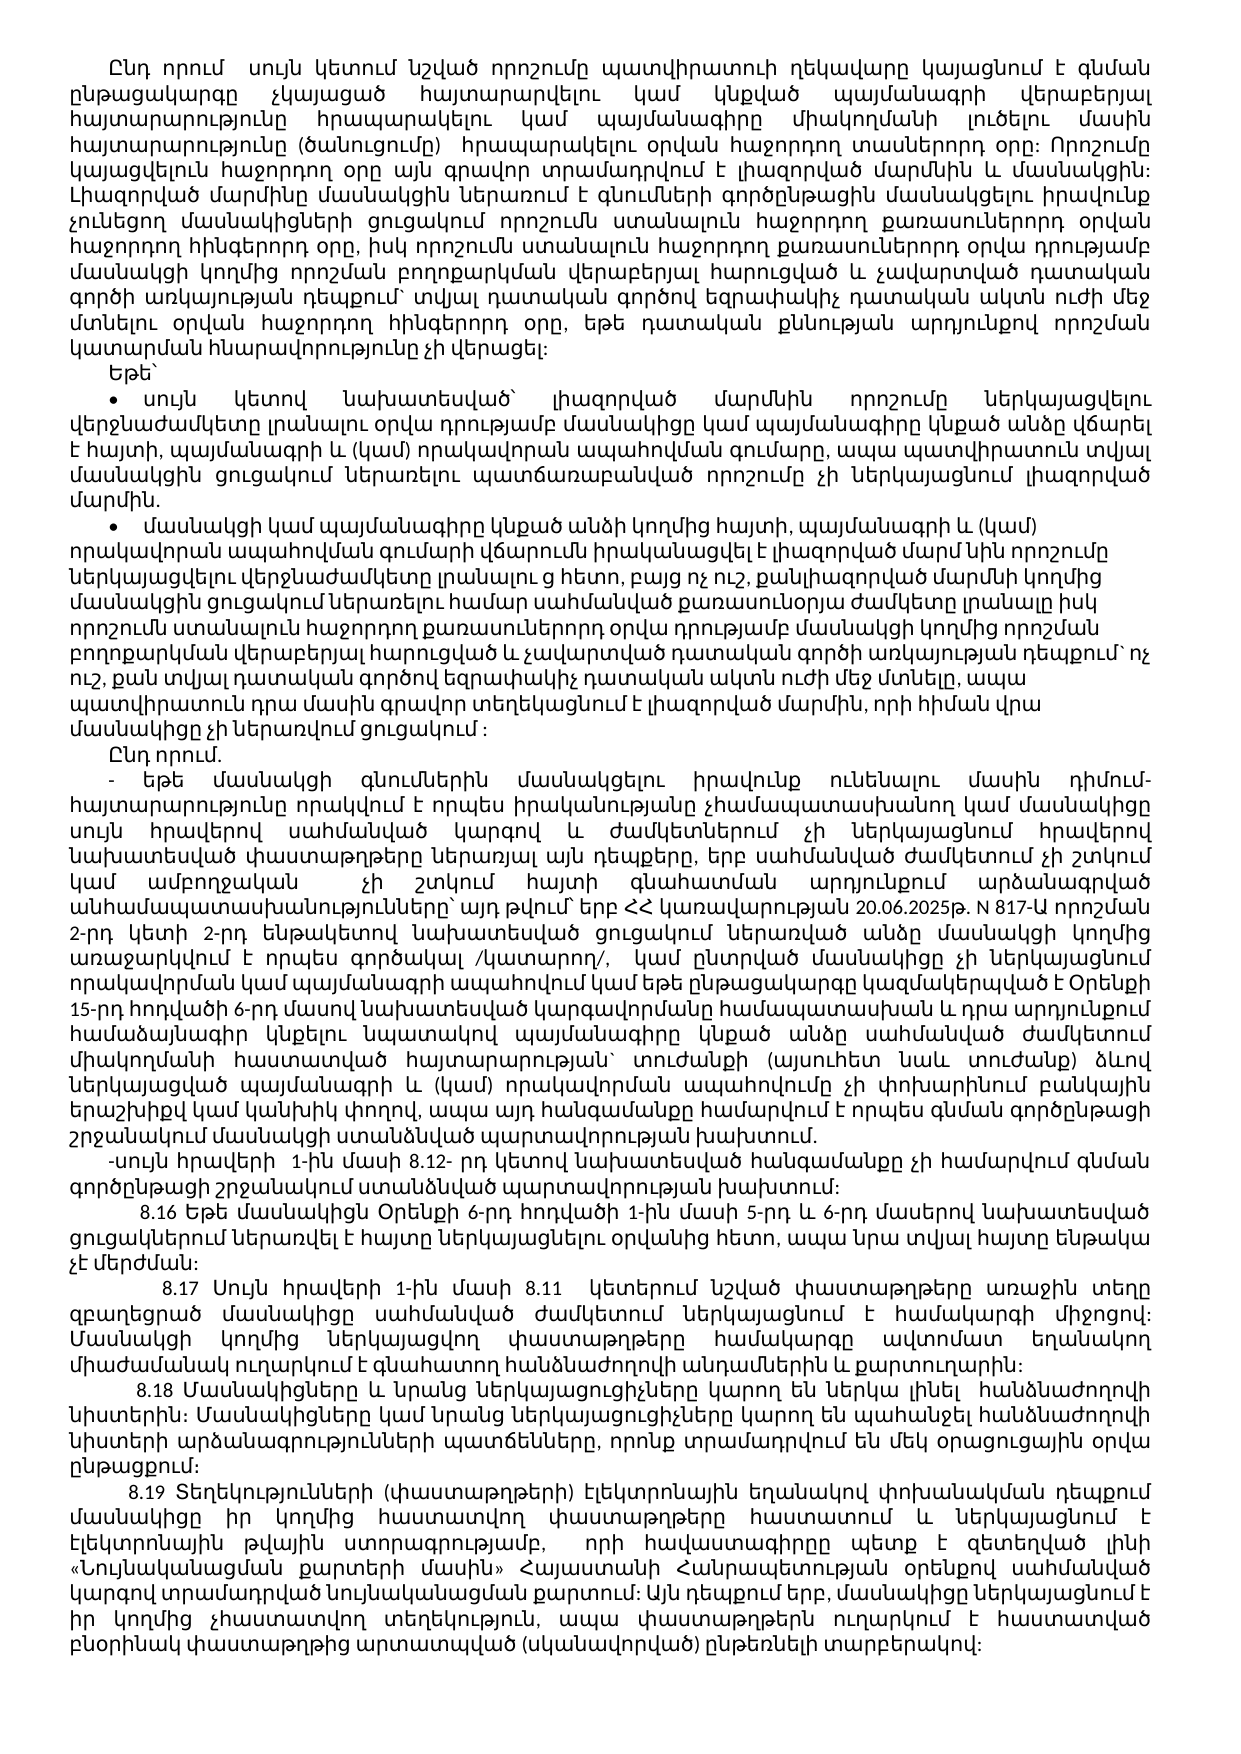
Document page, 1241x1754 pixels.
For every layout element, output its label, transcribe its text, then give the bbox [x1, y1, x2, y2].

text 8.18 Մասնակիցները և նրանց ներկայացուցիչները կարող են ներկա լինել հանձնաժողովի նիստերին։ Մասնակիցները կամ նրանց ներկայացուցիչները կարող են պահանջել հանձնաժողովի նիստերի արձանագրությունների պատճենները, որոնք տրամադրվում են մեկ օրացուցային օրվա ընթացքում։ [69, 1377, 1152, 1479]
text Ընդ որում սույն կետում նշված որոշումը պատվիրատուի ղեկավարը կայացնում է գնման ընթացակարգը չկայացած հայտարարվելու կամ կնքված պայմանագրի վերաբերյալ հայտարարությունը հրապարակելու կամ պայմանագիրը միակողմանի լուծելու մասին հայտարարությունը (ծանուցումը) հրապարակելու օրվան հաջորդող տասներորդ օրը: Որոշումը կայացվելուն հաջորդող օրը այն գրավոր տրամադրվում է լիազորված մարմնին և մասնակցին: Լիազորված մարմինը մասնակցին ներառում է գնումների գործընթացին մասնակցելու իրավունք չունեցող մասնակիցների ցուցակում որոշումն ստանալուն հաջորդող քառասուներորդ օրվան հաջորդող հինգերորդ օրը, իսկ որոշումն ստանալուն հաջորդող քառասուներորդ օրվա դրությամբ մասնակցի կողմից որոշման բողոքարկման վերաբերյալ հարուցված և չավարտված դատական գործի առկայության դեպքում` տվյալ դատական գործով եզրափակիչ դատական ակտն ուժի մեջ մտնելու օրվան հաջորդող հինգերորդ օրը, եթե դատական քննության արդյունքով որոշման կատարման հնարավորությունը չի վերացել: [69, 56, 1152, 361]
text 8.19 Տեղեկությունների (փաստաթղթերի) էլեկտրոնային եղանակով փոխանակման դեպքում մասնակիցը իր կողմից հաստատվող փաստաթղթերը հաստատում և ներկայացնում է էլեկտրոնային թվային ստորագրությամբ, որի հավաստագիրըը պետք է զետեղված լինի «Նույնականացման քարտերի մասին» Հայաստանի Հանրապետության օրենքով սահմանված կարգով տրամադրված նույնականացման քարտում: Այն դեպքում երբ, մասնակիցը ներկայացնում է իր կողմից չհաստատվող տեղեկություն, ապա փաստաթղթերն ուղարկում է հաստատված բնօրինակ փաստաթղթից արտատպված (սկանավորված) ընթեռնելի տարբերակով: [69, 1479, 1152, 1657]
text - եթե մասնակցի գնումներին մասնակցելու իրավունք ունենալու մասին դիմում-հայտարարությունը որակվում է որպես իրականությանը չհամապատասխանող կամ մասնակիցը սույն հրավերով սահմանված կարգով և ժամկետներում չի ներկայացնում հրավերով նախատեսված փաստաթղթերը ներառյալ այն դեպքերը, երբ սահմանված ժամկետում չի շտկում կամ ամբողջական չի շտկում հայտի գնահատման արդյունքում արձանագրված անհամապատասխանությունները՝ այդ թվում՝ երբ ՀՀ կառավարության 20.06.2025թ. N 817-Ա որոշման 2-րդ կետի 2-րդ ենթակետով նախատեսված ցուցակում ներառված անձը մասնակցի կողմից առաջարկվում է որպես գործակալ /կատարող/, կամ ընտրված մասնակիցը չի ներկայացնում որակավորման կամ պայմանագրի ապահովում կամ եթե ընթացակարգը կազմակերպված է Օրենքի 15-րդ հոդվածի 6-րդ մասով նախատեսված կարգավորմանը համապատասխան և դրա արդյունքում համաձայնագիր կնքելու նպատակով պայմանագիրը կնքած անձը սահմանված ժամկետում միակողմանի հաստատված հայտարարության` տուժանքի (այսուհետ նաև տուժանք) ձևով ներկայացված պայմանագրի և (կամ) որակավորման ապահովումը չի փոխարինում բանկային երաշխիքվ կամ կանխիկ փողով, ապա այդ հանգամանքը համարվում է որպես գնման գործընթացի շրջանակում մասնակցի ստանձնված պարտավորության խախտում. [69, 767, 1152, 1148]
text 8.17 Սույն հրավերի 1-ին մասի 8.11 կետերում նշված փաստաթղթերը առաջին տեղը զբաղեցրած մասնակիցը սահմանված ժամկետում ներկայացնում է համակարգի միջոցով: Մասնակցի կողմից ներկայացվող փաստաթղթերը համակարգը ավտոմատ եղանակող միաժամանակ ուղարկում է գնահատող հանձնաժողովի անդամներին և քարտուղարին: [69, 1276, 1152, 1377]
text 8.16 Եթե մասնակիցն Օրենքի 6-րդ հոդվածի 1-ին մասի 5-րդ և 6-րդ մասերով նախատեսված ցուցակներում ներառվել է հայտը ներկայացնելու օրվանից հետո, ապա նրա տվյալ հայտը ենթակա չէ մերժման: [69, 1199, 1152, 1276]
text • մասնակցի կամ պայմանագիրը կնքած անձի կողմից հայտի, պայմանագրի և (կամ) որակավորան ապահովման գումարի վճարումն իրականացվել է լիազորված մարմ նին որոշումը ներկայացվելու վերջնաժամկետը լրանալու ց հետո, բայց ոչ ուշ, քանլիազորված մարմնի կողմից մասնակցին ցուցակում ներառելու համար սահմանված քառասունօրյա ժամկետը լրանալը իսկ որոշումն ստանալուն հաջորդող քառասուներորդ օրվա դրությամբ մասնակցի կողմից որոշման բողոքարկման վերաբերյալ հարուցված և չավարտված դատական գործի առկայության դեպքում` ոչ ուշ, քան տվյալ դատական գործով եզրափակիչ դատական ակտն ուժի մեջ մտնելը, ապա պատվիրատուն դրա մասին գրավոր տեղեկացնում է լիազորված մարմին, որի հիման վրա մասնակիցը չի ներառվում ցուցակում : [69, 513, 1152, 742]
text -սույն հրավերի 1-ին մասի 8.12- րդ կետով նախատեսված հանգամանքը չի համարվում գնման գործընթացի շրջանակում ստանձնված պարտավորության խախտում: [69, 1148, 1152, 1199]
text Եթե՝ [69, 361, 1152, 386]
text Ընդ որում. [69, 742, 1152, 767]
text • սույն կետով նախատեսված՝ լիազորված մարմնին որոշումը ներկայացվելու վերջնաժամկետը լրանալու օրվա դրությամբ մասնակիցը կամ պայմանագիրը կնքած անձը վճարել է հայտի, պայմանագրի և (կամ) որակավորան ապահովման գումարը, ապա պատվիրատուն տվյալ մասնակցին ցուցակում ներառելու պատճառաբանված որոշումը չի ներկայացնում լիազորված մարմին. [69, 386, 1152, 513]
